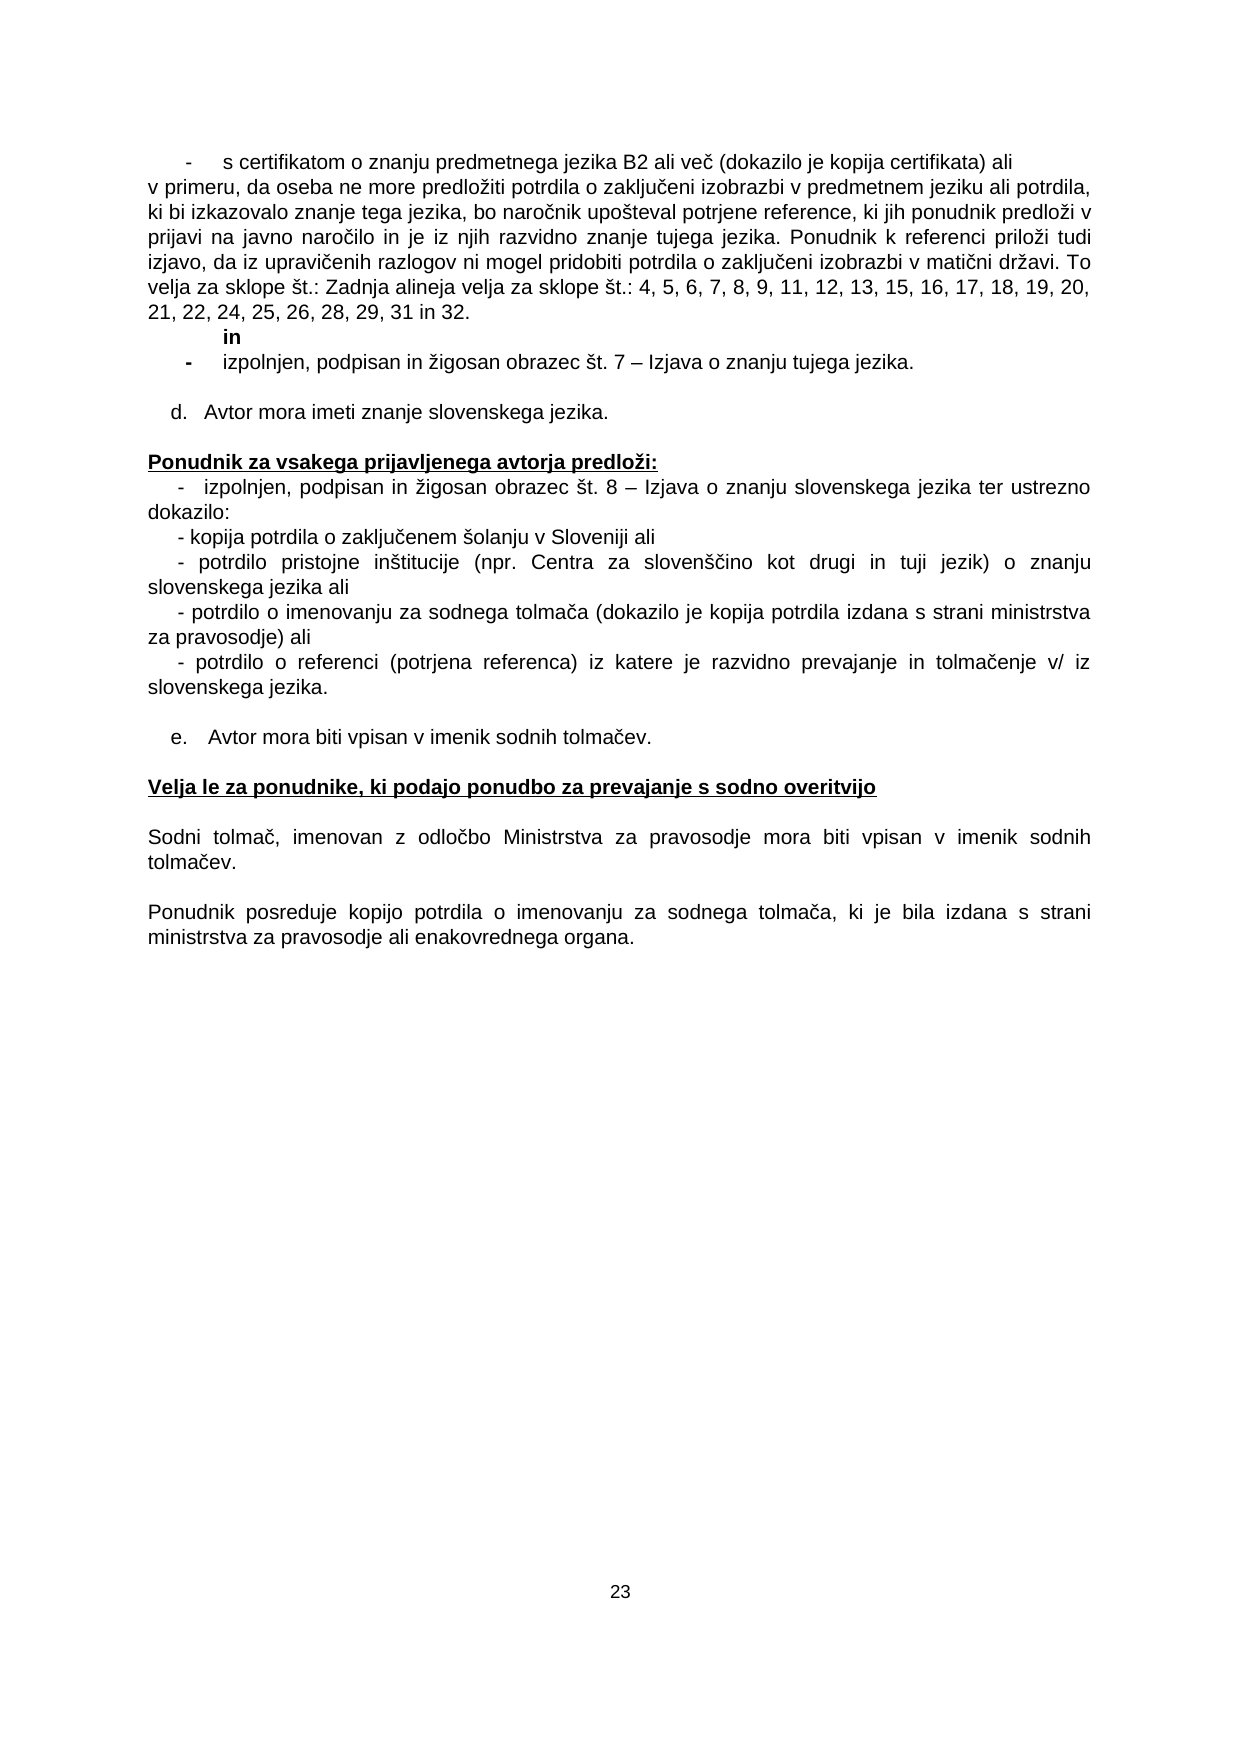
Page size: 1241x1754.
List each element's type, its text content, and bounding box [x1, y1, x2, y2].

list izpolnjen, podpisan in žigosan obrazec št. 7 – Izjava o znanju tujega jezika. [185, 350, 1092, 375]
list s certifikatom o znanju predmetnega jezika B2 ali več (dokazilo je kopija certifikata) ali [185, 148, 1092, 175]
text Ponudnik za vsakega prijavljenega avtorja predloži: [148, 450, 1092, 475]
list Avtor mora imeti znanje slovenskega jezika. [170, 400, 1092, 425]
text - potrdilo o imenovanju za sodnega tolmača (dokazilo je kopija potrdila izdana s strani ministrstva za pravosodje) ali [148, 600, 1092, 650]
text Sodni tolmač, imenovan z odločbo Ministrstva za pravosodje mora biti vpisan v imenik sodnih tolmačev. [148, 825, 1092, 875]
text Velja le za ponudnike, ki podajo ponudbo za prevajanje s sodno overitvijo [148, 775, 1092, 800]
text Ponudnik posreduje kopijo potrdila o imenovanju za sodnega tolmača, ki je bila izdana s strani ministrstva za pravosodje ali enakovrednega organa. [148, 900, 1092, 950]
list Avtor mora biti vpisan v imenik sodnih tolmačev. [170, 725, 1092, 750]
list in [223, 325, 1092, 350]
text - potrdilo o referenci (potrjena referenca) iz katere je razvidno prevajanje in tolmačenje v/ iz slovenskega jezika. [148, 650, 1092, 700]
text - izpolnjen, podpisan in žigosan obrazec št. 8 – Izjava o znanju slovenskega jezika ter ustrezno dokazilo: [148, 475, 1092, 525]
text v primeru, da oseba ne more predložiti potrdila o zaključeni izobrazbi v predmetnem jeziku ali potrdila, ki bi izkazovalo znanje tega jezika, bo naročnik upošteval potrjene reference, ki jih ponudnik predloži v prijavi na javno naročilo in je iz njih razvidno znanje tujega jezika. Ponudnik k referenci priloži tudi izjavo, da iz upravičenih razlogov ni mogel pridobiti potrdila o zaključeni izobrazbi v matični državi. To velja za sklope št.: Zadnja alineja velja za sklope št.: 4, 5, 6, 7, 8, 9, 11, 12, 13, 15, 16, 17, 18, 19, 20, 21, 22, 24, 25, 26, 28, 29, 31 in 32. [148, 175, 1092, 325]
text - kopija potrdila o zaključenem šolanju v Sloveniji ali [148, 525, 1092, 550]
text - potrdilo pristojne inštitucije (npr. Centra za slovenščino kot drugi in tuji jezik) o znanju slovenskega jezika ali [148, 550, 1092, 600]
